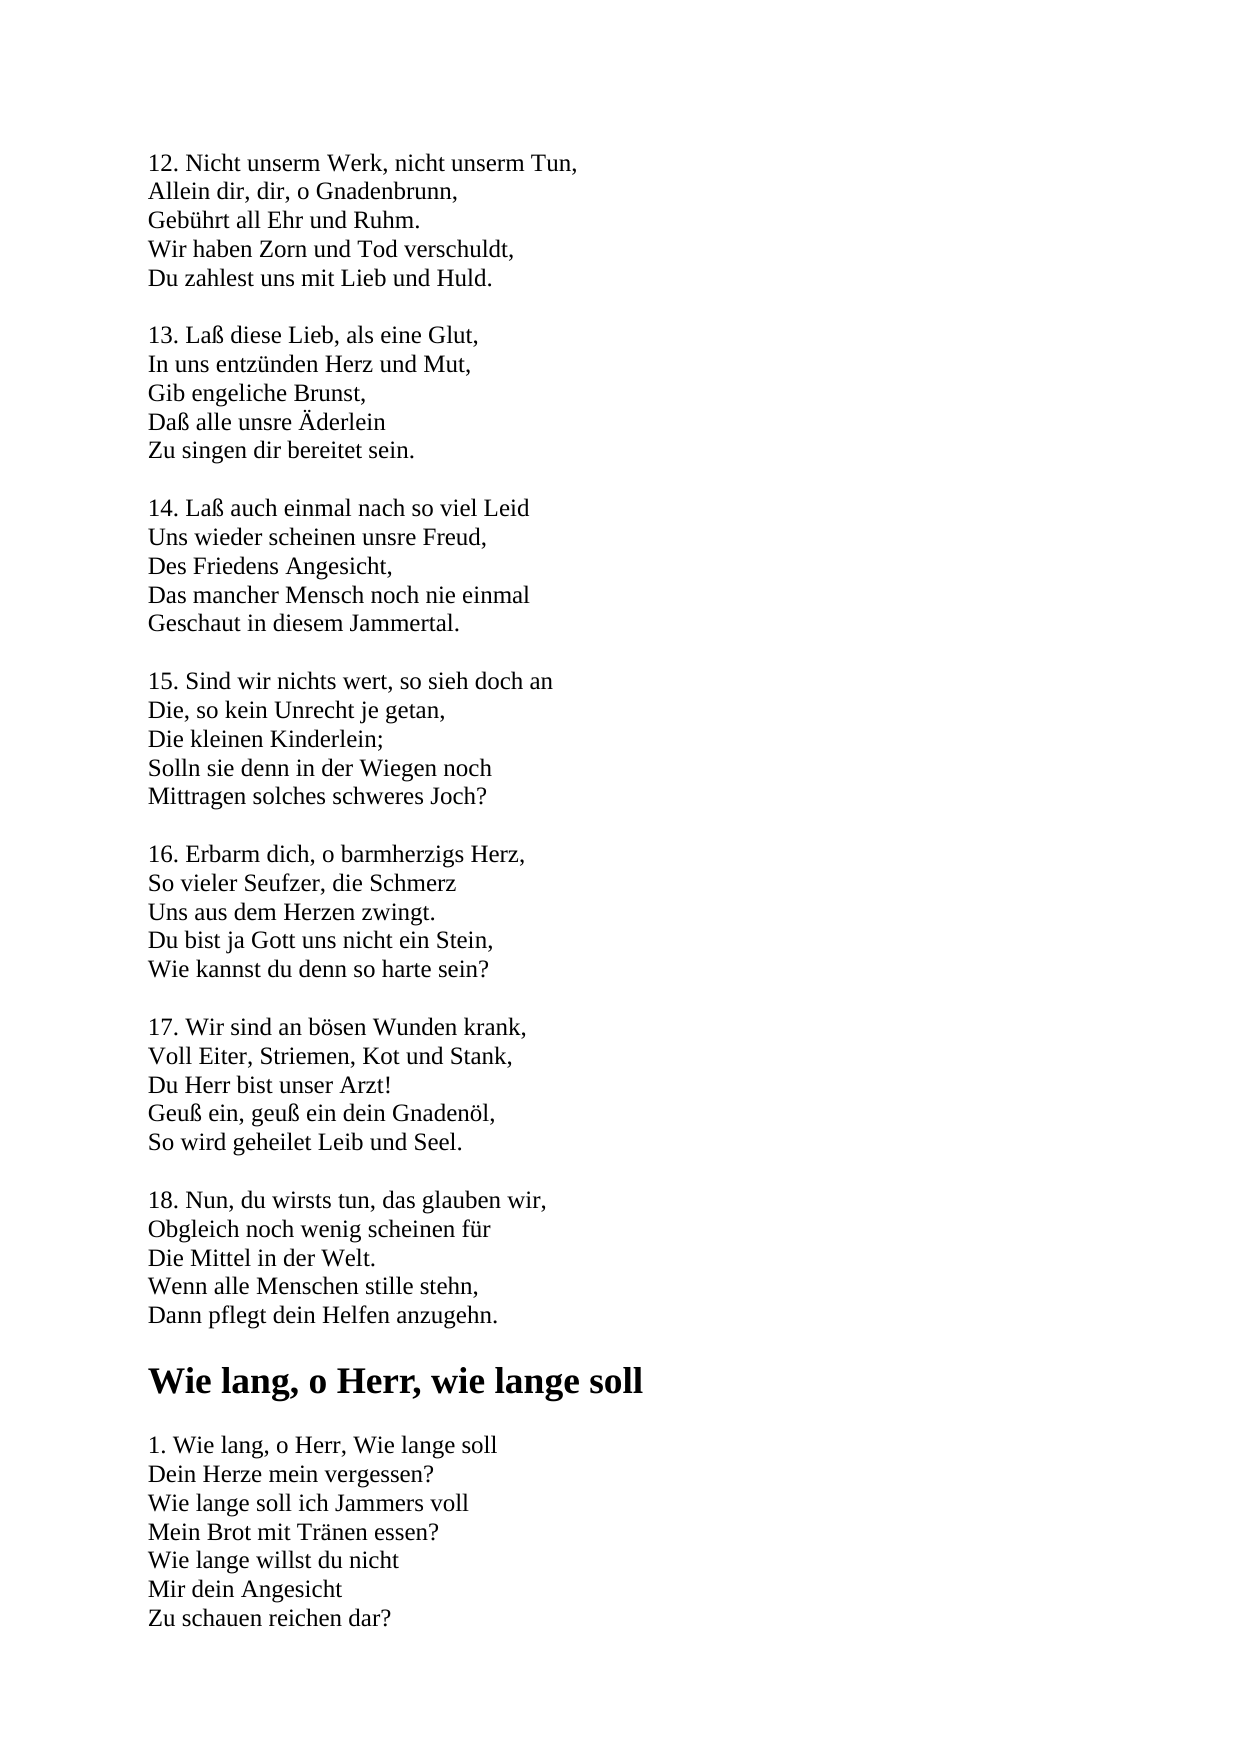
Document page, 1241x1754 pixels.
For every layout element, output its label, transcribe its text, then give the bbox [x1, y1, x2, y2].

text 18. Nun, du wirsts tun, das glauben wir, Obgleich noch wenig scheinen für Die Mittel in der Welt. Wenn alle Menschen stille stehn, Dann pflegt dein Helfen anzugehn. [148, 1185, 1093, 1329]
text 12. Nicht unserm Werk, nicht unserm Tun, Allein dir, dir, o Gnadenbrunn, Gebührt all Ehr und Ruhm. Wir haben Zorn und Tod verschuldt, Du zahlest uns mit Lieb und Huld. [148, 148, 1093, 291]
subtitle Wie lang, o Herr, wie lange soll [148, 1358, 1093, 1401]
text 17. Wir sind an bösen Wunden krank, Voll Eiter, Striemen, Kot und Stank, Du Herr bist unser Arzt! Geuß ein, geuß ein dein Gnadenöl, So wird geheilet Leib und Seel. [148, 1012, 1093, 1156]
text 13. Laß diese Lieb, als eine Glut, In uns entzünden Herz und Mut, Gib engeliche Brunst, Daß alle unsre Äderlein Zu singen dir bereitet sein. [148, 321, 1093, 464]
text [148, 1430, 1093, 1632]
text 16. Erbarm dich, o barmherzigs Herz, So vieler Seufzer, die Schmerz Uns aus dem Herzen zwingt. Du bist ja Gott uns nicht ein Stein, Wie kannst du denn so harte sein? [148, 839, 1093, 983]
text 15. Sind wir nichts wert, so sieh doch an Die, so kein Unrecht je getan, Die kleinen Kinderlein; Solln sie denn in der Wiegen noch Mittragen solches schweres Joch? [148, 666, 1093, 810]
text 14. Laß auch einmal nach so viel Leid Uns wieder scheinen unsre Freud, Des Friedens Angesicht, Das mancher Mensch noch nie einmal Geschaut in diesem Jammertal. [148, 493, 1093, 637]
